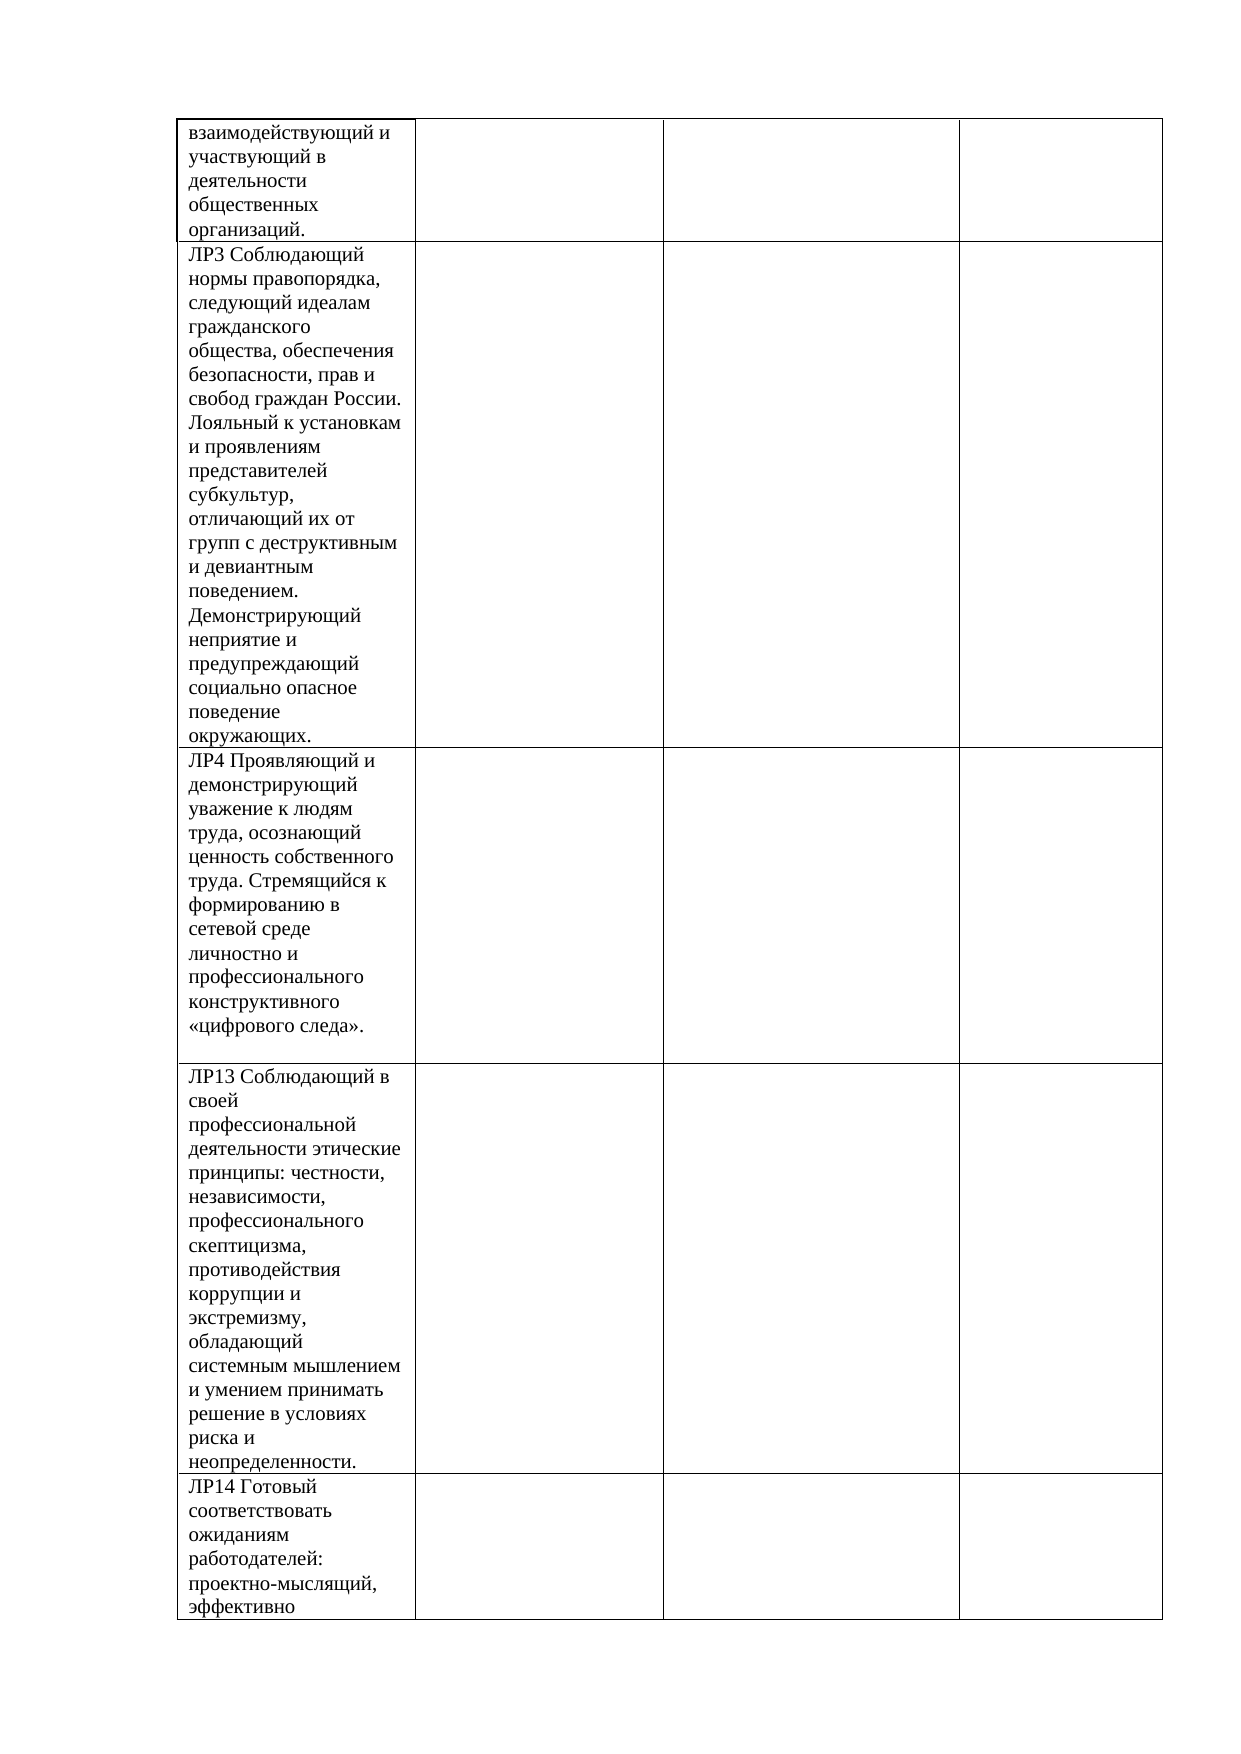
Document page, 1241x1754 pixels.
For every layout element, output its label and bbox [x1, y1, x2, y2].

table_header [960, 119, 1162, 241]
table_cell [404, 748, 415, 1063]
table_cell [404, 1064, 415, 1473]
table_cell [664, 1474, 959, 1618]
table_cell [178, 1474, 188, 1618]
table_cell [664, 1064, 959, 1473]
table_cell [960, 242, 1162, 747]
table_cell [960, 1064, 1162, 1473]
table_cell [416, 242, 663, 747]
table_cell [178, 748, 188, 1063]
table_header [416, 119, 664, 241]
table_cell [664, 242, 959, 747]
table_cell [960, 748, 1162, 1063]
table_header [178, 120, 415, 241]
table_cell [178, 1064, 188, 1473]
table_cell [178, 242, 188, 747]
table_cell [664, 748, 959, 1063]
table_cell [960, 1474, 1162, 1618]
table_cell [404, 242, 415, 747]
table_header [664, 119, 959, 241]
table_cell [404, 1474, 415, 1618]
table_cell [416, 748, 663, 1063]
table_cell [416, 1474, 663, 1618]
table_cell [416, 1064, 663, 1473]
